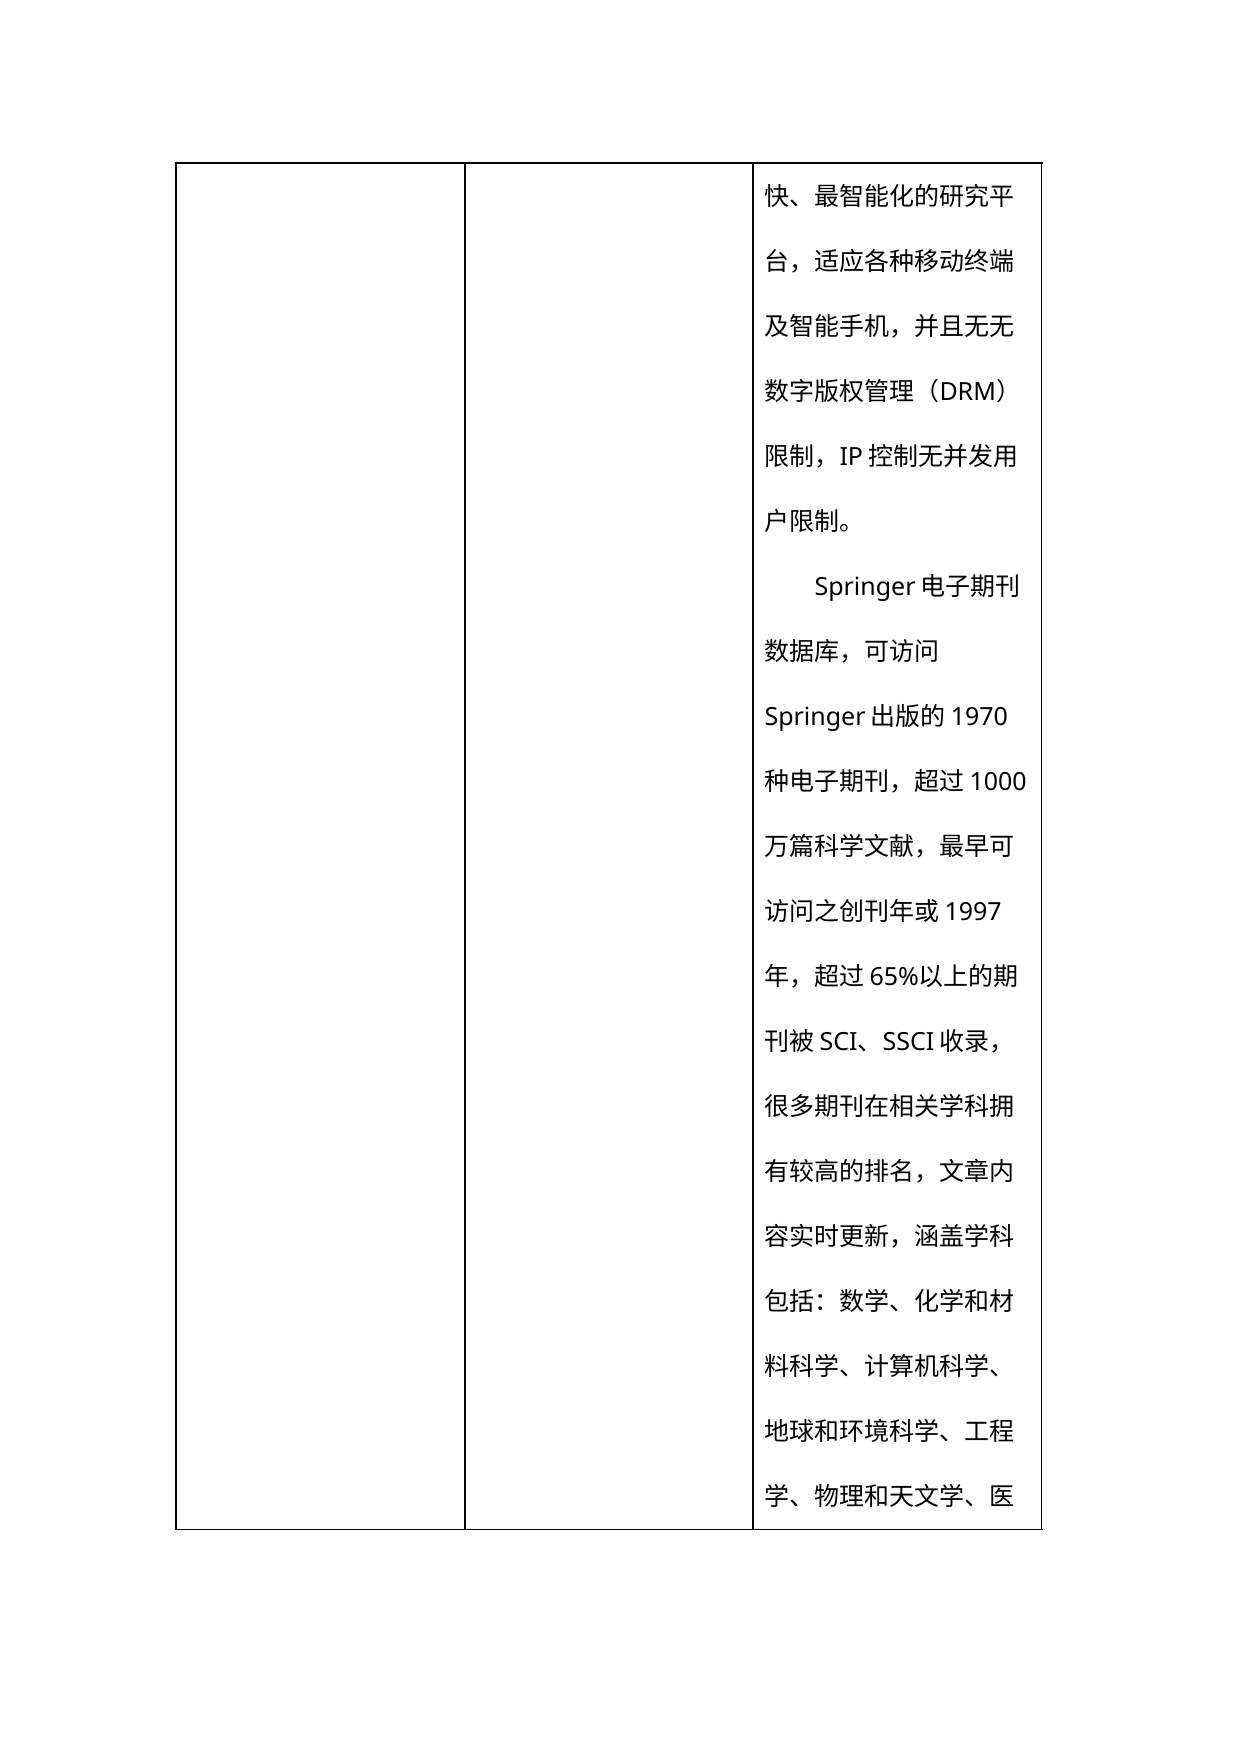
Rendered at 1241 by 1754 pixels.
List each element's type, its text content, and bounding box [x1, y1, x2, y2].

table_cell 1 [466, 164, 752, 1528]
table_cell [177, 164, 464, 1528]
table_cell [754, 164, 1041, 1528]
